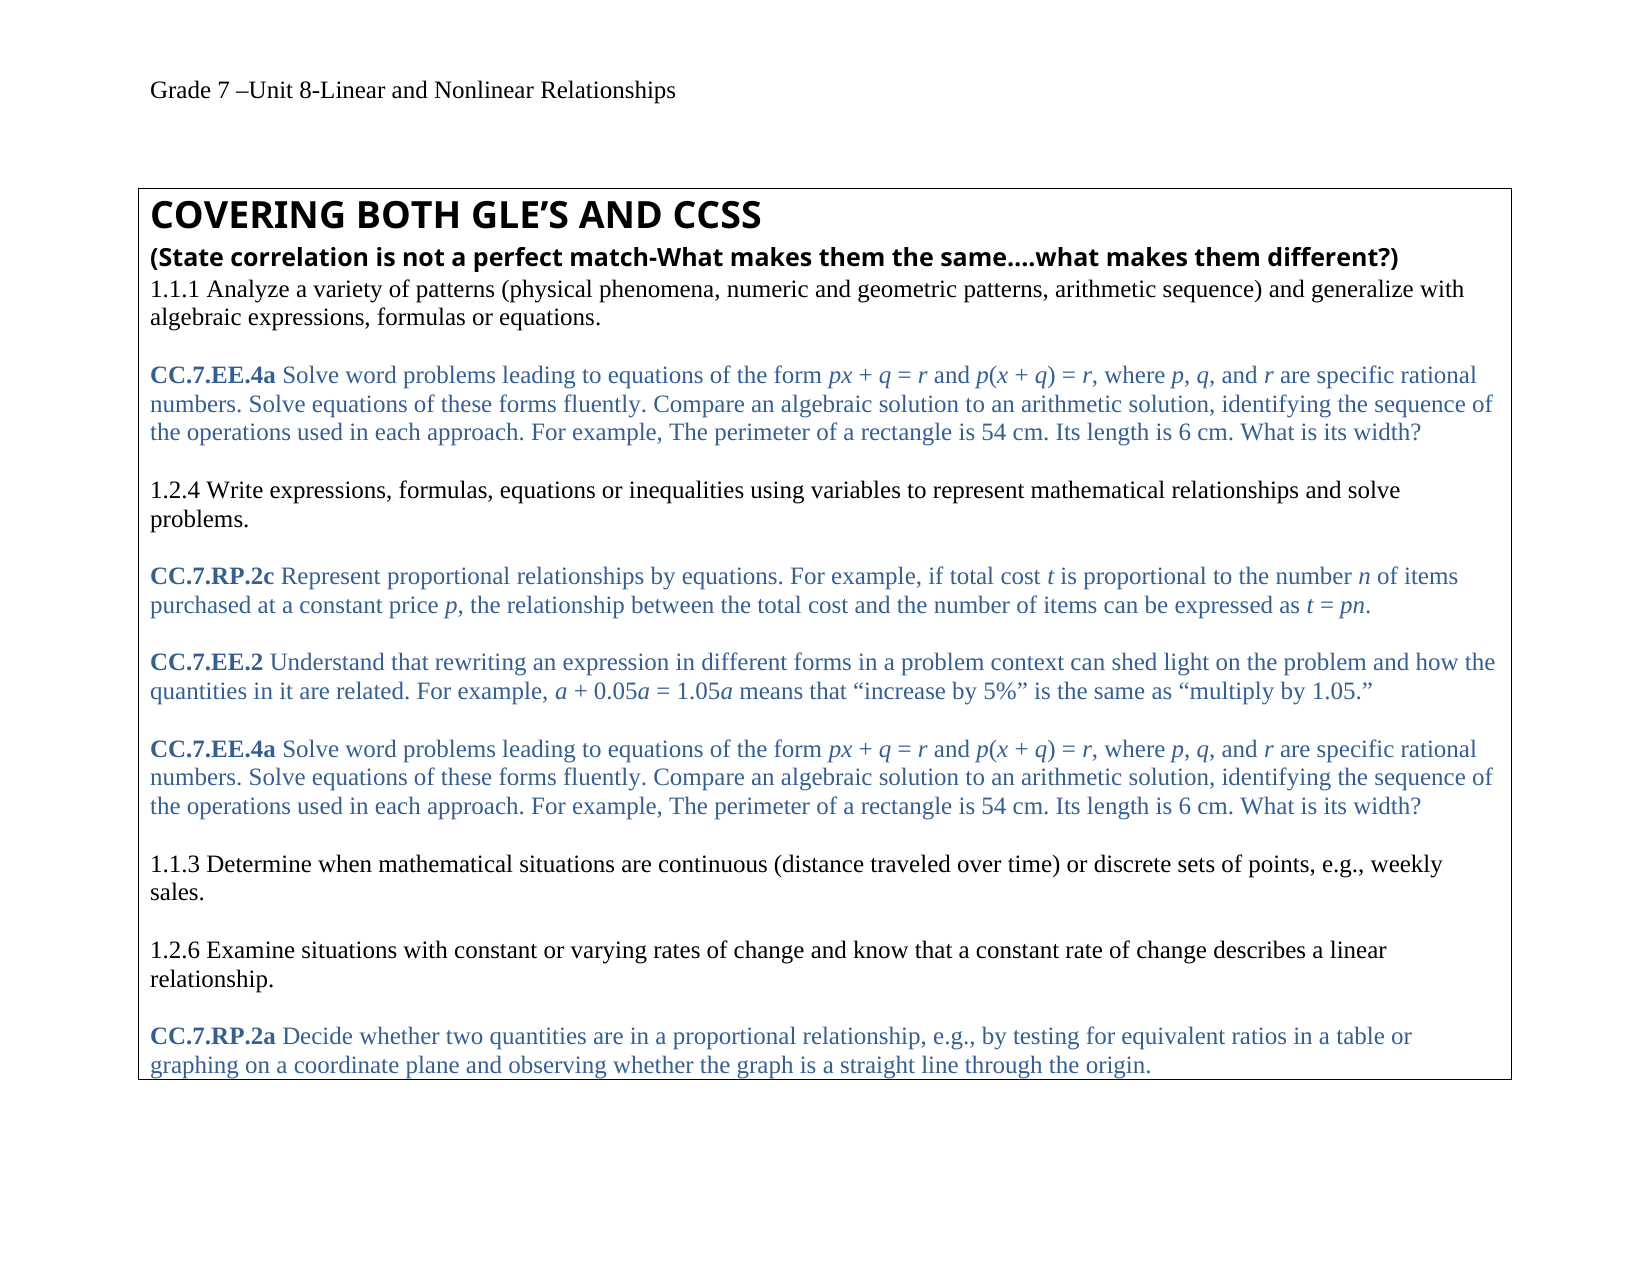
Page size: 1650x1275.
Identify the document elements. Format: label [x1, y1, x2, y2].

table_header [139, 189, 1511, 1079]
